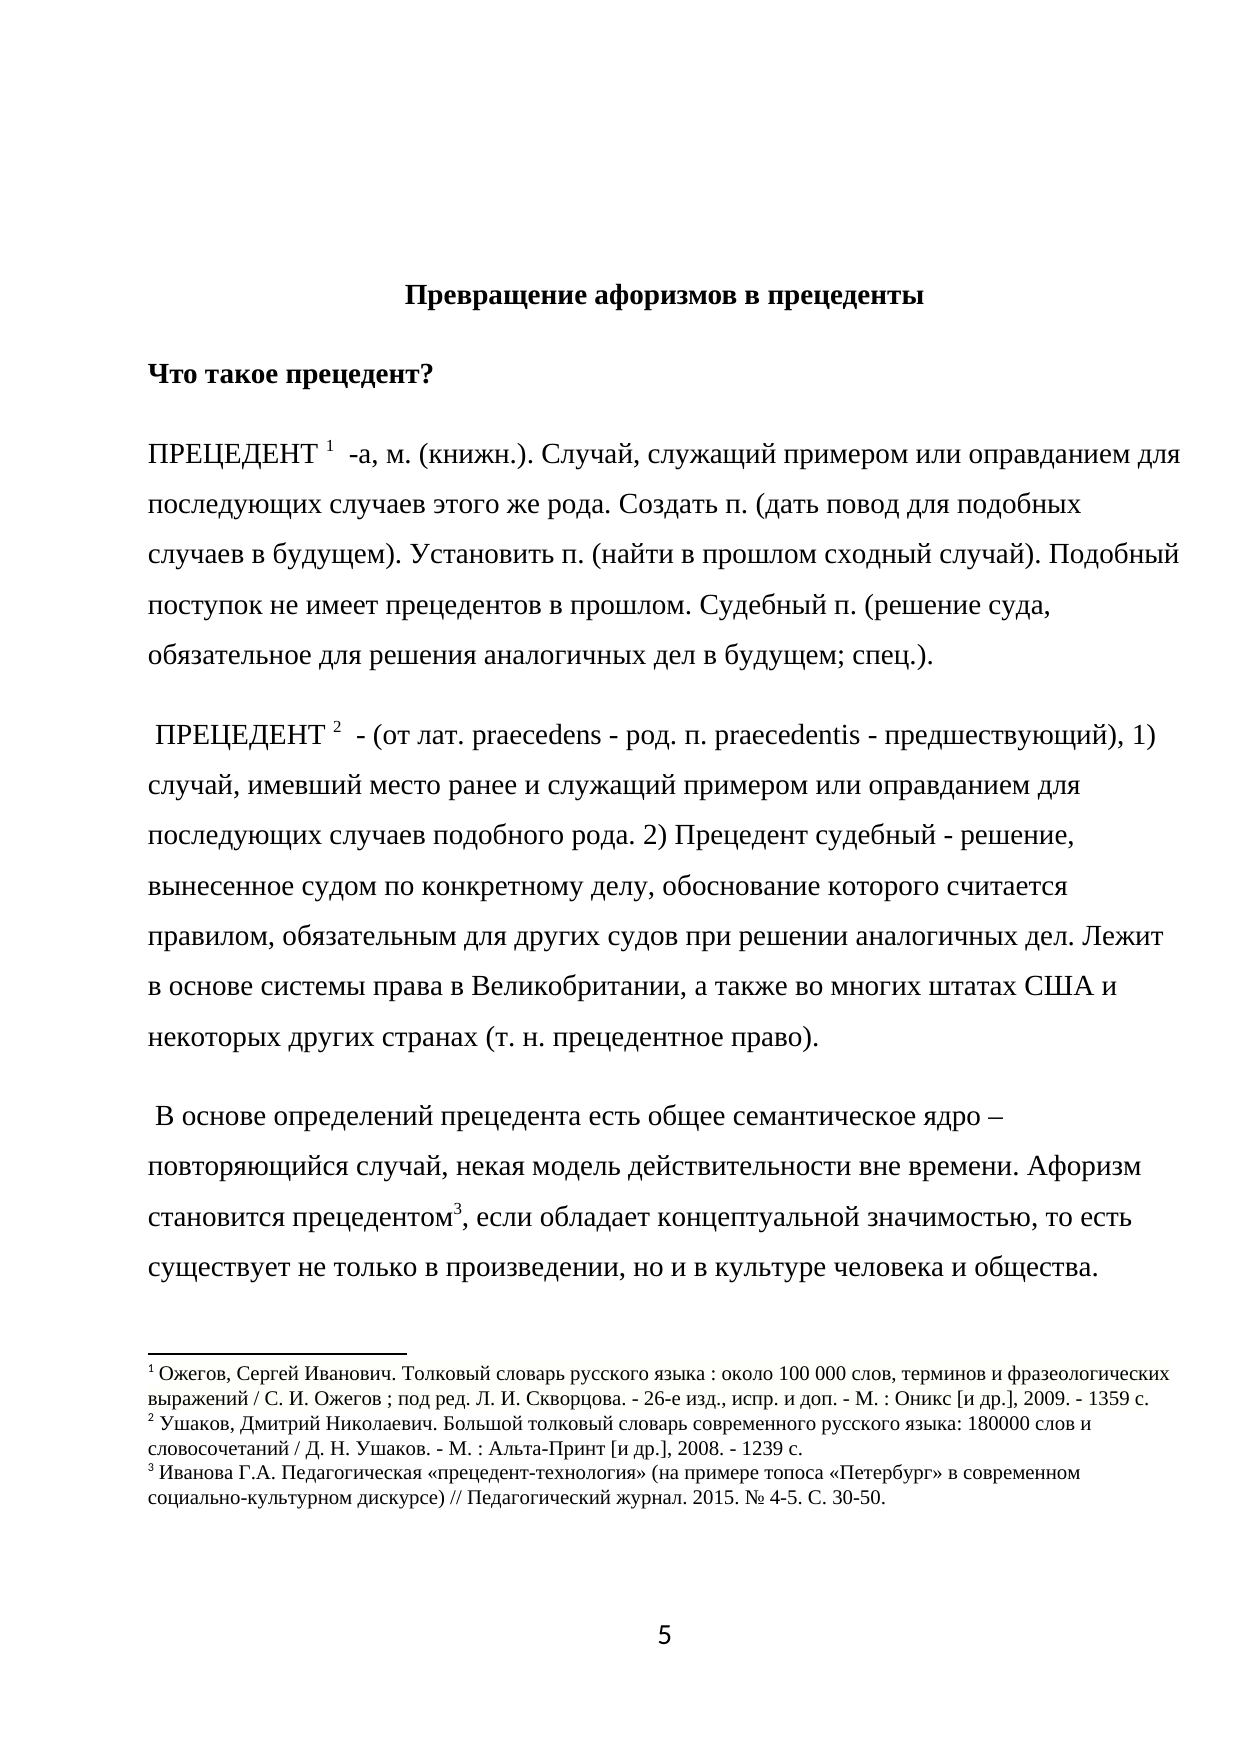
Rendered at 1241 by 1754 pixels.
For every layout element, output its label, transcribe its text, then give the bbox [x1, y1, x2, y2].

text Что такое прецедент? [148, 357, 1181, 390]
text В основе определений прецедента есть общее семантическое ядро – повторяющийся случай, некая модель действительности вне времени. Афоризм становится прецедентом, если обладает концептуальной значимостью, то есть существует не только в произведении, но и в культуре человека и общества. [148, 1098, 1181, 1283]
text ПРЕЦЕДЕНТ - (от лат. praecedens - род. п. praecedentis - предшествующий), 1) случай, имевший место ранее и служащий примером или оправданием для последующих случаев подобного рода. 2) Прецедент судебный - решение, вынесенное судом по конкретному делу, обоснование которого считается правилом, обязательным для других судов при решении аналогичных дел. Лежит в основе системы права в Великобритании, а также во многих штатах США и некоторых других странах (т. н. прецедентное право). [148, 717, 1181, 1052]
text ПРЕЦЕДЕНТ -а, м. (книжн.). Случай, служащий примером или оправданием для последующих случаев этого же рода. Создать п. (дать повод для подобных случаев в будущем). Установить п. (найти в прошлом сходный случай). Подобный поступок не имеет прецедентов в прошлом. Судебный п. (решение суда, обязательное для решения аналогичных дел в будущем; спец.). [148, 436, 1181, 671]
text Превращение афоризмов в прецеденты [148, 277, 1181, 311]
